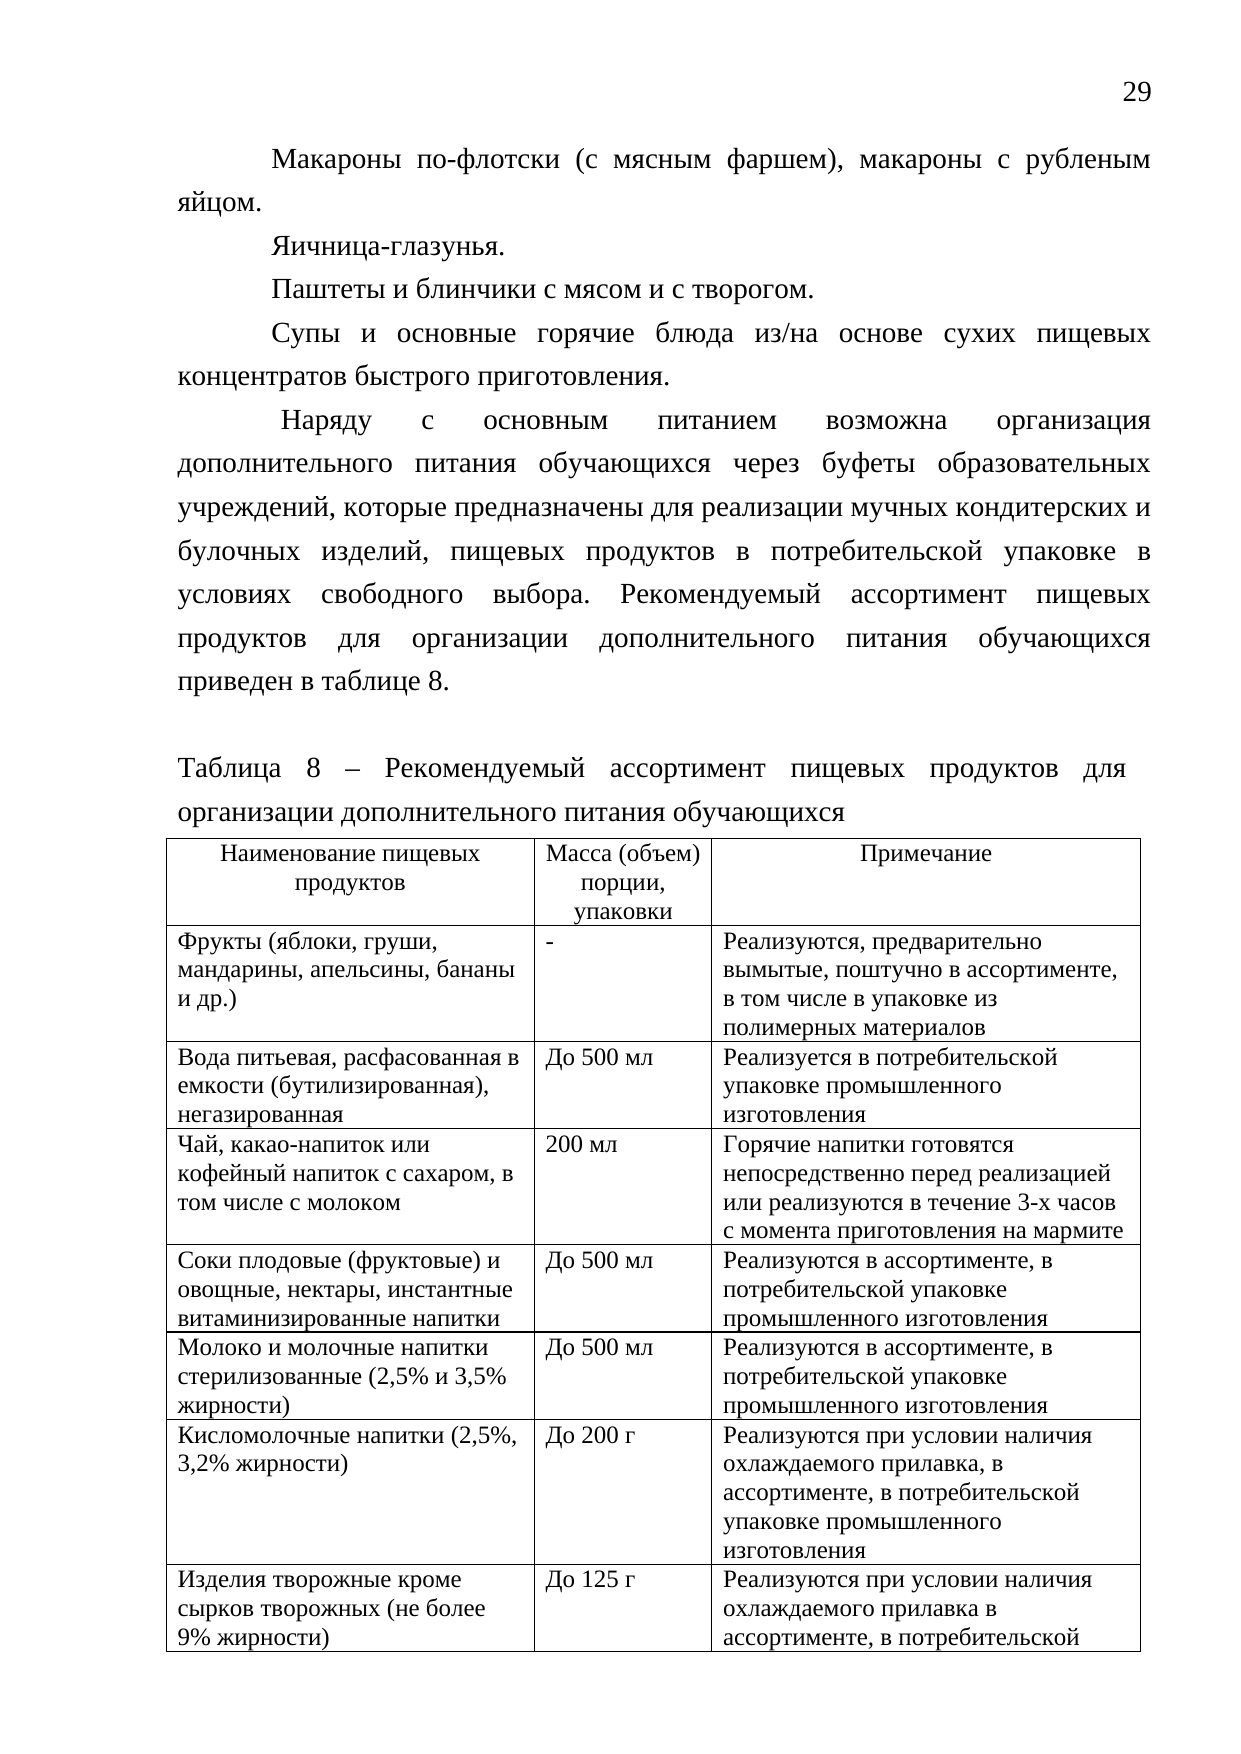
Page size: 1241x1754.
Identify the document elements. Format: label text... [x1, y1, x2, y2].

table_cell Реализуются при условии наличия охлаждаемого прилавка, в ассортименте, в потребительской упаковке промышленного изготовления [712, 1420, 1140, 1563]
table_cell Чай, какао-напиток или кофейный напиток с сахаром, в том числе с молоком [167, 1129, 534, 1244]
text Паштеты и блинчики с мясом и с творогом. [177, 271, 1152, 305]
table_cell Реализуются в ассортименте, в потребительской упаковке промышленного изготовления [712, 1245, 1140, 1331]
text Макароны по-флотски (с мясным фаршем), макароны с рубленым яйцом. [177, 141, 1152, 218]
text Таблица 8 – Рекомендуемый ассортимент пищевых продуктов для организации дополнительного питания обучающихся [177, 750, 1152, 827]
table_cell Реализуются, предварительно вымытые, поштучно в ассортименте, в том числе в упаковке из полимерных материалов [712, 926, 1140, 1041]
text Яичница-глазунья. [177, 228, 1152, 261]
text Супы и основные горячие блюда из/на основе сухих пищевых концентратов быстрого приготовления. [177, 315, 1152, 392]
table_cell Горячие напитки готовятся непосредственно перед реализацией или реализуются в течение 3-х часов с момента приготовления на мармите [712, 1129, 1140, 1244]
text Наряду с основным питанием возможна организация дополнительного питания обучающихся через буфеты образовательных учреждений, которые предназначены для реализации мучных кондитерских и булочных изделий, пищевых продуктов в потребительской упаковке в условиях свободного выбора. Рекомендуемый ассортимент пищевых продуктов для организации дополнительного питания обучающихся приведен в таблице 8. [177, 402, 1152, 697]
table_cell До [535, 1420, 711, 1563]
table_cell До 500 мл [535, 1245, 711, 1331]
table_header Примечание [712, 839, 1140, 925]
table_cell Реализуются в ассортименте, в потребительской упаковке промышленного изготовления [712, 1333, 1140, 1419]
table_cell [167, 1565, 534, 1651]
table_cell Реализуется в потребительской упаковке промышленного изготовления [712, 1042, 1140, 1128]
table_cell 200 мл [535, 1129, 711, 1244]
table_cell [712, 1565, 1140, 1651]
table_cell Молоко и молочные напитки стерилизованные (2,5% и 3,5% жирности) [167, 1333, 534, 1419]
table_header Масса (объем) порции, упаковки [535, 839, 711, 925]
table_cell До [535, 1565, 711, 1651]
table_cell До 500 мл [535, 1333, 711, 1419]
table_cell До 500 мл [535, 1042, 711, 1128]
table_header Наименование пищевых продуктов [167, 839, 534, 925]
table_cell Соки плодовые (фруктовые) и овощные, нектары, инстантные витаминизированные напитки [167, 1245, 534, 1331]
table_cell Фрукты (яблоки, груши, мандарины, апельсины, бананы и др.) [167, 926, 534, 1041]
table_cell Кисломолочные напитки (2,5%, 3,2% жирности) [167, 1420, 534, 1563]
table_cell Вода питьевая, расфасованная в емкости (бутилизированная), негазированная [167, 1042, 534, 1128]
table_cell - [535, 926, 711, 1041]
